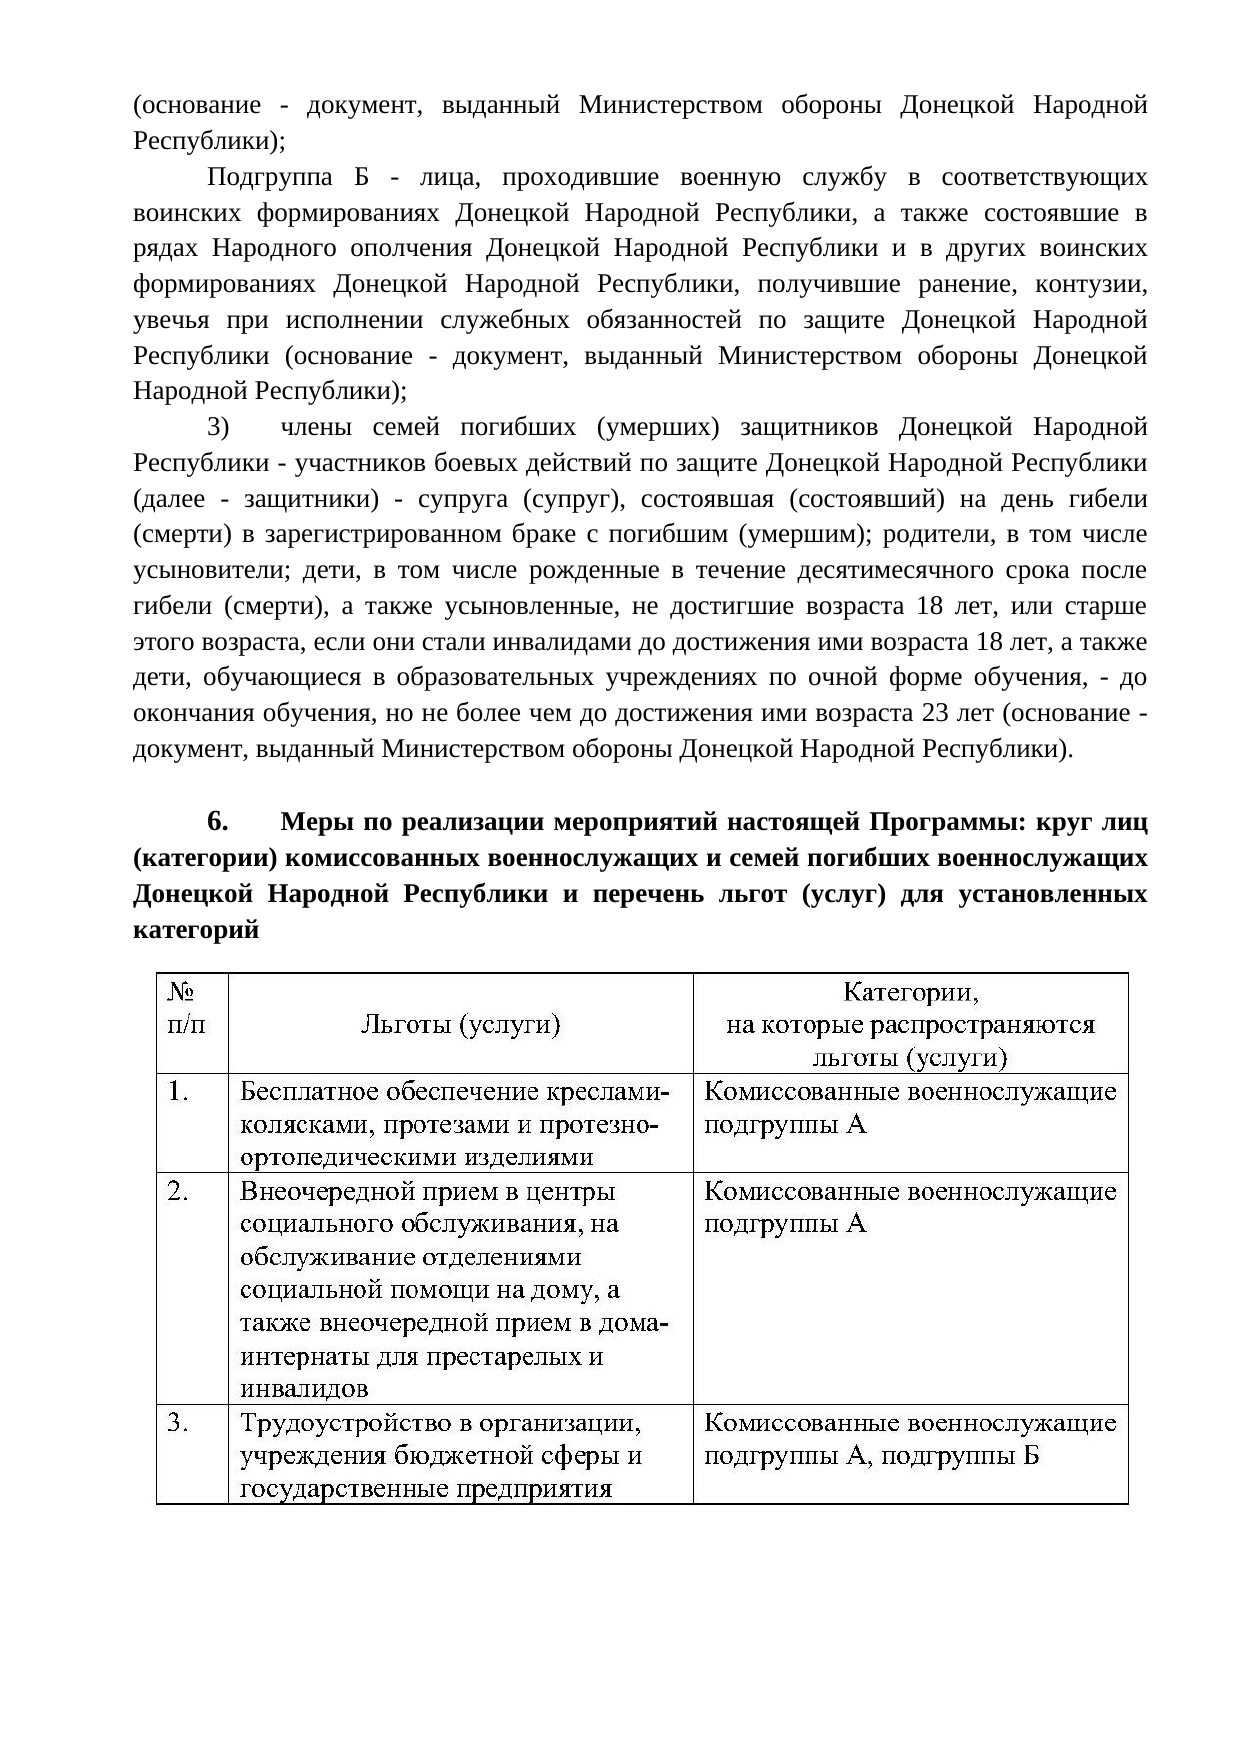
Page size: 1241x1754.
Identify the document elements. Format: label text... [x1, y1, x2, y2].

text Подгруппа Б - лица, проходившие военную службу в соответствующих воинских формированиях Донецкой Народной Республики, а также состоявшие в рядах Народного ополчения Донецкой Народной Республики и в других воинских формированиях Донецкой Народной Республики, получившие ранение, контузии, увечья при исполнении служебных обязанностей по защите Донецкой Народной Республики (основание - документ, выданный Министерством обороны Донецкой Народной Республики); [133, 160, 1149, 406]
picture [132, 948, 1152, 1527]
list члены семей погибших (умерших) защитников Донецкой Народной Республики - участников боевых действий по защите Донецкой Народной Республики (далее - защитники) - супруга (супруг), состоявшая (состоявший) на день гибели (смерти) в зарегистрированном браке с погибшим (умершим); родители, в том числе усыновители; дети, в том числе рожденные в течение десятимесячного срока после гибели (смерти), а также усыновленные, не достигшие возраста 18 лет, или старше этого возраста, если они стали инвалидами до достижения ими возраста 18 лет, а также дети, обучающиеся в образовательных учреждениях по очной форме обучения, - до окончания обучения, но не более чем до достижения ими возраста 23 лет (основание - документ, выданный Министерством обороны Донецкой Народной Республики). [133, 410, 1149, 763]
list Меры по реализации мероприятий настоящей Программы: круг лиц (категории) комиссованных военнослужащих и семей погибших военнослужащих Донецкой Народной Республики и перечень льгот (услуг) для установленных категорий [133, 803, 1149, 944]
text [133, 89, 1149, 156]
